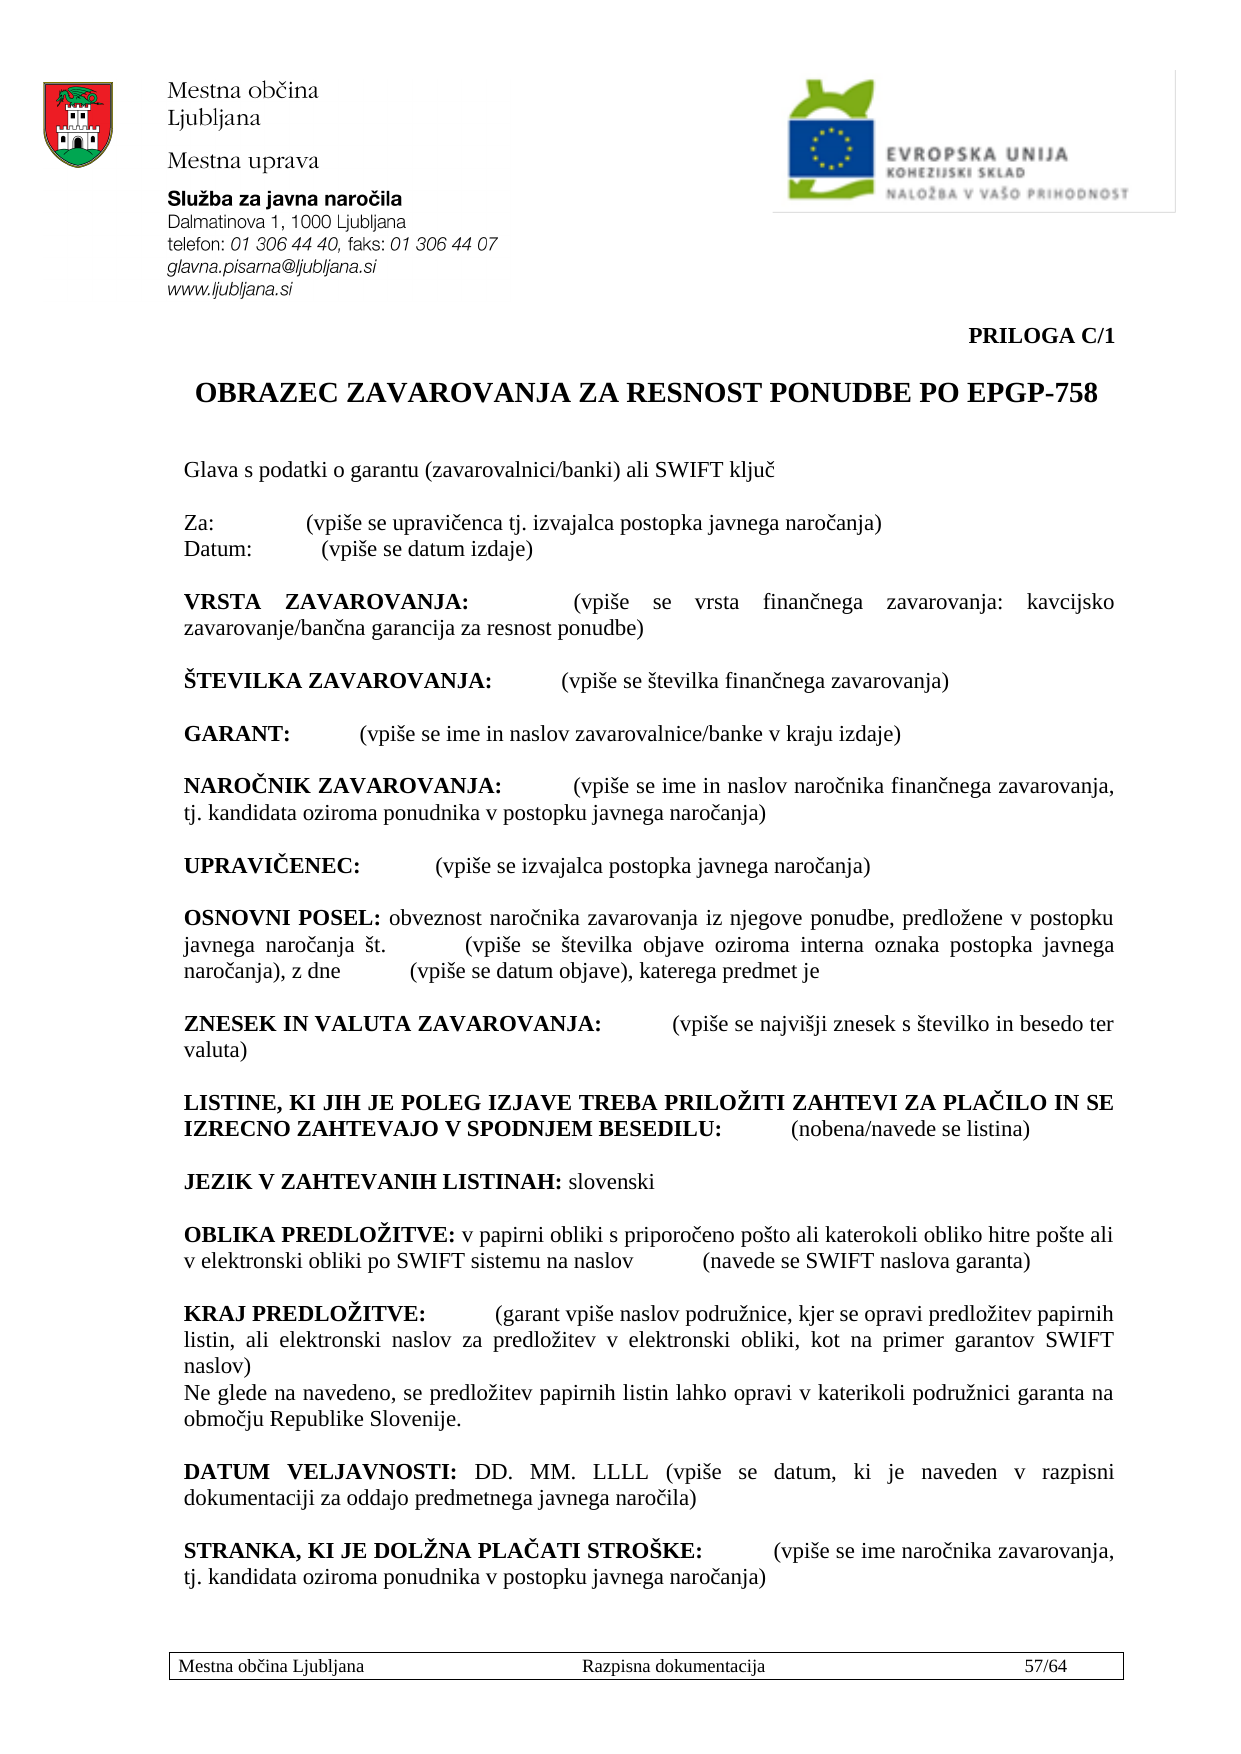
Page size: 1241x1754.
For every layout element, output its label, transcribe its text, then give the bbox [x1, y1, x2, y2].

text UPRAVIČENEC: (vpiše se izvajalca postopka javnega naročanja) [184, 852, 1115, 878]
picture [43, 79, 511, 302]
text Datum: (vpiše se datum izdaje) [184, 535, 1115, 562]
text OSNOVNI POSEL: obveznost naročnika zavarovanja iz njegove ponudbe, predložene v postopku javnega naročanja št. (vpiše se številka objave oziroma interna oznaka postopka javnega naročanja), z dne (vpiše se datum objave), katerega predmet je [184, 904, 1115, 983]
text Ne glede na navedeno, se predložitev papirnih listin lahko opravi v katerikoli podružnici garanta na območju Republike Slovenije. [184, 1379, 1115, 1431]
text Za: (vpiše se upravičenca tj. izvajalca postopka javnega naročanja) [184, 509, 1115, 535]
text OBLIKA PREDLOŽITVE: v papirni obliki s priporočeno pošto ali katerokoli obliko hitre pošte ali v elektronski obliki po SWIFT sistemu na naslov (navede se SWIFT naslova garanta) [184, 1221, 1115, 1273]
text STRANKA, KI JE DOLŽNA PLAČATI STROŠKE: (vpiše se ime naročnika zavarovanja, tj. kandidata oziroma ponudnika v postopku javnega naročanja) [184, 1537, 1115, 1589]
text Glava s podatki o garantu (zavarovalnici/banki) ali SWIFT ključ [184, 456, 1115, 483]
text LISTINE, KI JIH JE POLEG IZJAVE TREBA PRILOŽITI ZAHTEVI ZA PLAČILO IN SE IZRECNO ZAHTEVAJO V SPODNJEM BESEDILU: (nobena/navede se listina) [184, 1089, 1115, 1142]
text KRAJ PREDLOŽITVE: (garant vpiše naslov podružnice, kjer se opravi predložitev papirnih listin, ali elektronski naslov za predložitev v elektronski obliki, kot na primer garantov SWIFT naslov) [184, 1300, 1115, 1379]
picture [772, 70, 1178, 215]
text DATUM VELJAVNOSTI: DD. MM. LLLL (vpiše se datum, ki je naveden v razpisni dokumentaciji za oddajo predmetnega javnega naročila) [184, 1458, 1115, 1511]
text GARANT: (vpiše se ime in naslov zavarovalnice/banke v kraju izdaje) [184, 720, 1115, 746]
text NAROČNIK ZAVAROVANJA: (vpiše se ime in naslov naročnika finančnega zavarovanja, tj. kandidata oziroma ponudnika v postopku javnega naročanja) [184, 773, 1115, 825]
text OBRAZEC ZAVAROVANJA ZA RESNOST PONUDBE PO EPGP-758 [178, 375, 1115, 408]
text PRILOGA C/1 [66, 322, 1115, 348]
text JEZIK V ZAHTEVANIH LISTINAH: slovenski [184, 1168, 1115, 1194]
text ZNESEK IN VALUTA ZAVAROVANJA: (vpiše se najvišji znesek s številko in besedo ter valuta) [184, 1010, 1115, 1062]
text VRSTA ZAVAROVANJA: (vpiše se vrsta finančnega zavarovanja: kavcijsko zavarovanje/bančna garancija za resnost ponudbe) [184, 588, 1115, 641]
text ŠTEVILKA ZAVAROVANJA: (vpiše se številka finančnega zavarovanja) [184, 667, 1115, 693]
